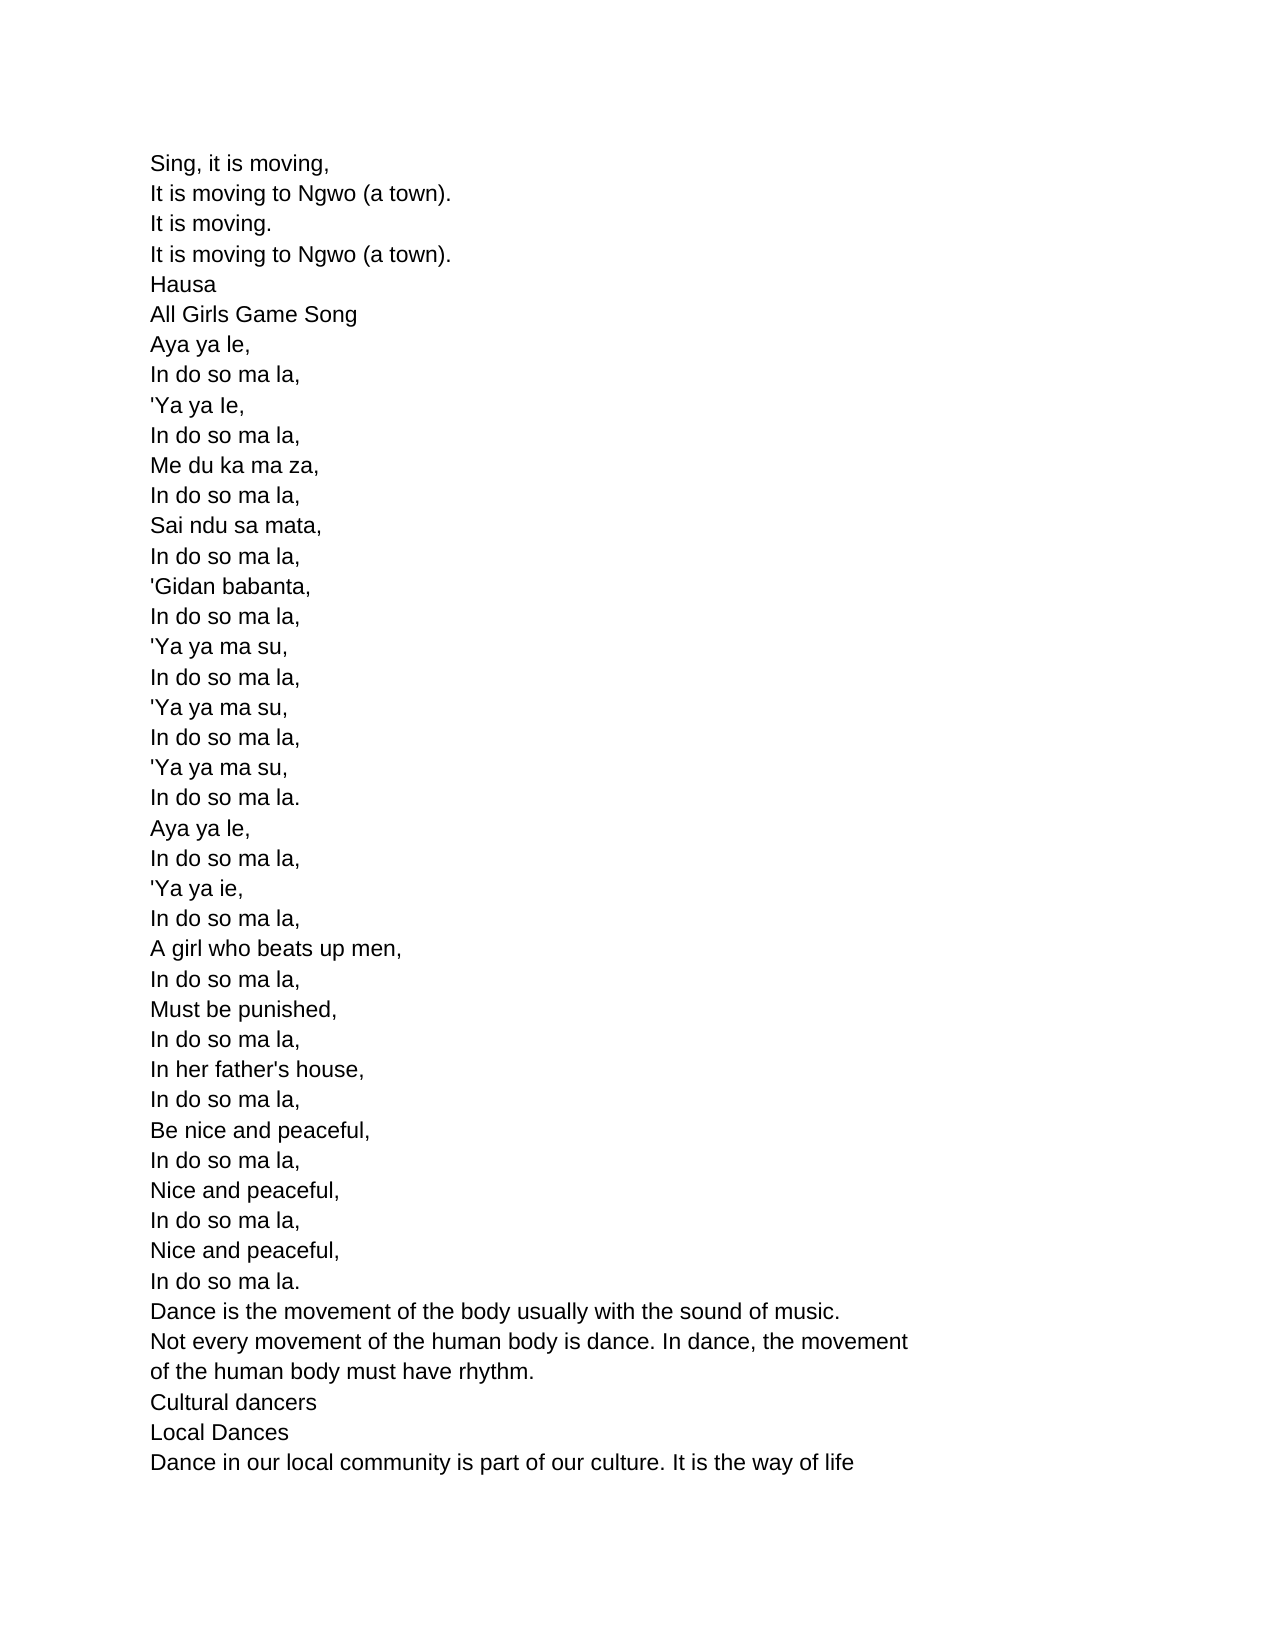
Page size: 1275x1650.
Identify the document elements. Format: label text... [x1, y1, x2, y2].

text Aya ya le, [150, 814, 1125, 841]
text Sing, it is moving, [150, 150, 1125, 176]
text In do so ma la, [150, 422, 1125, 448]
text In do so ma la, [150, 543, 1125, 569]
text Be nice and peaceful, [150, 1117, 1125, 1143]
text of the human body must have rhythm. [150, 1358, 1125, 1385]
text In her father's house, [150, 1056, 1125, 1083]
text Aya ya le, [150, 331, 1125, 358]
text In do so ma la, [150, 1207, 1125, 1234]
text In do so ma la, [150, 1086, 1125, 1113]
text Me du ka ma za, [150, 452, 1125, 478]
text Local Dances [150, 1419, 1125, 1445]
text All Girls Game Song [150, 301, 1125, 327]
text Dance in our local community is part of our culture. It is the way of life [150, 1449, 1125, 1475]
text Nice and peaceful, [150, 1237, 1125, 1264]
text It is moving. [150, 210, 1125, 237]
text It is moving to Ngwo (a town). [150, 180, 1125, 207]
text Must be punished, [150, 996, 1125, 1022]
text Cultural dancers [150, 1388, 1125, 1415]
text A girl who beats up men, [150, 935, 1125, 962]
text In do so ma la, [150, 966, 1125, 992]
text Hausa [150, 271, 1125, 297]
text Dance is the movement of the body usually with the sound of music. [150, 1298, 1125, 1324]
text 'Ya ya ma su, [150, 694, 1125, 720]
text 'Ya ya ie, [150, 875, 1125, 901]
text 'Ya ya ma su, [150, 633, 1125, 660]
text In do so ma la, [150, 603, 1125, 629]
text In do so ma la. [150, 784, 1125, 811]
text In do so ma la, [150, 905, 1125, 932]
text Nice and peaceful, [150, 1177, 1125, 1203]
text In do so ma la, [150, 1147, 1125, 1173]
text It is moving to Ngwo (a town). [150, 241, 1125, 267]
text In do so ma la, [150, 845, 1125, 871]
text In do so ma la, [150, 724, 1125, 750]
text In do so ma la. [150, 1268, 1125, 1294]
text Sai ndu sa mata, [150, 512, 1125, 539]
text In do so ma la, [150, 361, 1125, 388]
text In do so ma la, [150, 482, 1125, 509]
text 'Ya ya Ie, [150, 392, 1125, 418]
text In do so ma la, [150, 663, 1125, 690]
text 'Gidan babanta, [150, 573, 1125, 599]
text Not every movement of the human body is dance. In dance, the movement [150, 1328, 1125, 1354]
text 'Ya ya ma su, [150, 754, 1125, 781]
text In do so ma la, [150, 1026, 1125, 1052]
